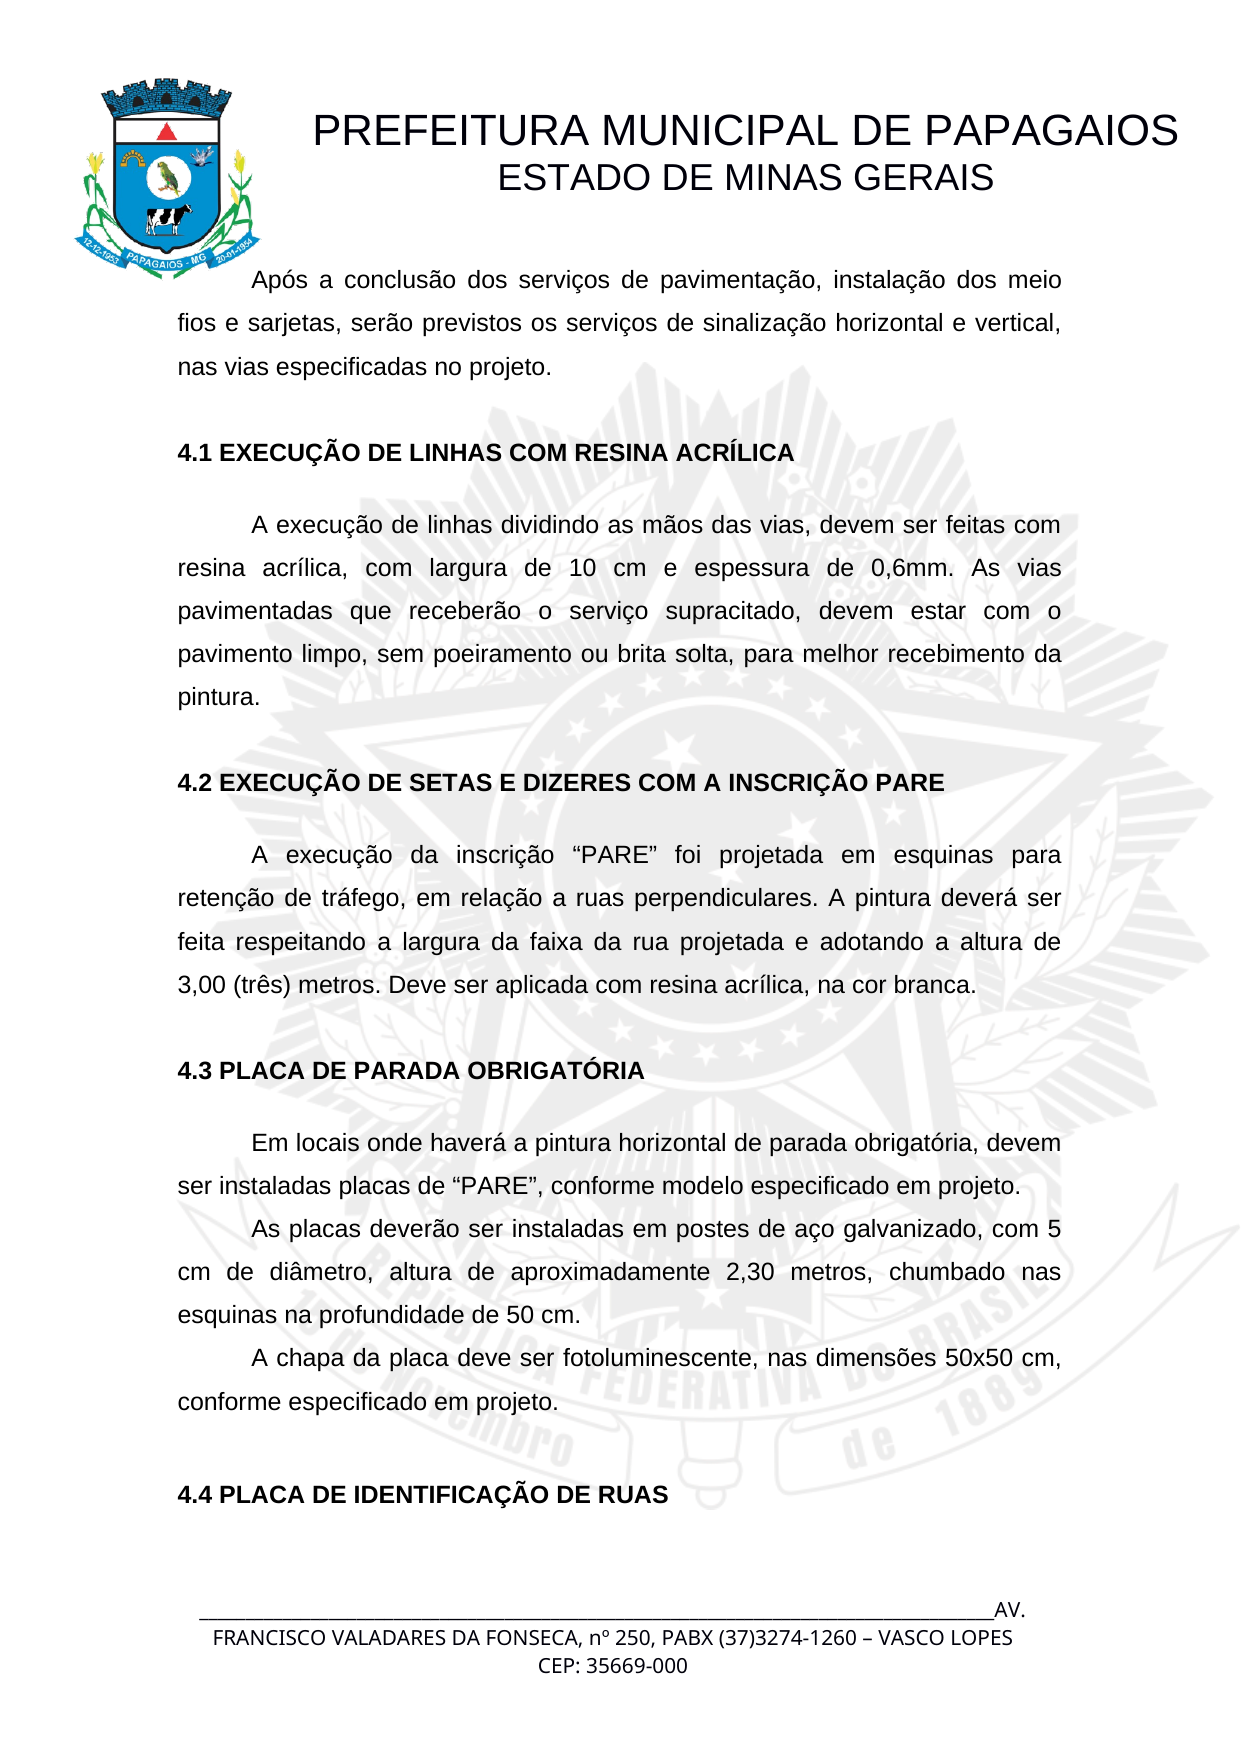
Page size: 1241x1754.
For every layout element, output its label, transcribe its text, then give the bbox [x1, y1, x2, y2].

picture [200, 259, 213, 265]
text 4.4 PLACA DE IDENTIFICAÇÃO DE RUAS [177, 1480, 1063, 1509]
text 4.3 PLACA DE PARADA OBRIGATÓRIA [177, 1056, 1063, 1085]
text A execução de linhas dividindo as mãos das vias, devem ser feitas com resina acrílica, com largura de 10 cm e espessura de 0,6mm. As vias pavimentadas que receberão o serviço supracitado, devem estar com o pavimento limpo, sem poeiramento ou brita solta, para melhor recebimento da pintura. [177, 510, 1063, 711]
text A chapa da placa deve ser fotoluminescente, nas dimensões 50x50 cm, conforme especificado em projeto. [177, 1343, 1063, 1415]
text Em locais onde haverá a pintura horizontal de parada obrigatória, devem ser instaladas placas de “PARE”, conforme modelo especificado em projeto. [177, 1128, 1063, 1200]
text As placas deverão ser instaladas em postes de aço galvanizado, com 5 cm de diâmetro, altura de aproximadamente 2,30 metros, chumbado nas esquinas na profundidade de 50 cm. [177, 1214, 1063, 1329]
text A execução da inscrição “PARE” foi projetada em esquinas para retenção de tráfego, em relação a ruas perpendiculares. A pintura deverá ser feita respeitando a largura da faixa da rua projetada e adotando a altura de 3,00 (três) metros. Deve ser aplicada com resina acrílica, na cor branca. [177, 840, 1063, 998]
picture [154, 262, 164, 267]
text 4.2 EXECUÇÃO DE SETAS E DIZERES COM A INSCRIÇÃO PARE [177, 768, 1063, 797]
text Após a conclusão dos serviços de pavimentação, instalação dos meio fios e sarjetas, serão previstos os serviços de sinalização horizontal e vertical, nas vias especificadas no projeto. [177, 265, 1063, 380]
picture [226, 251, 236, 257]
picture [106, 254, 115, 261]
picture [73, 73, 262, 281]
text 4.1 EXECUÇÃO DE LINHAS COM RESINA ACRÍLICA [177, 438, 1063, 467]
picture [176, 362, 1241, 1510]
picture [237, 240, 252, 251]
